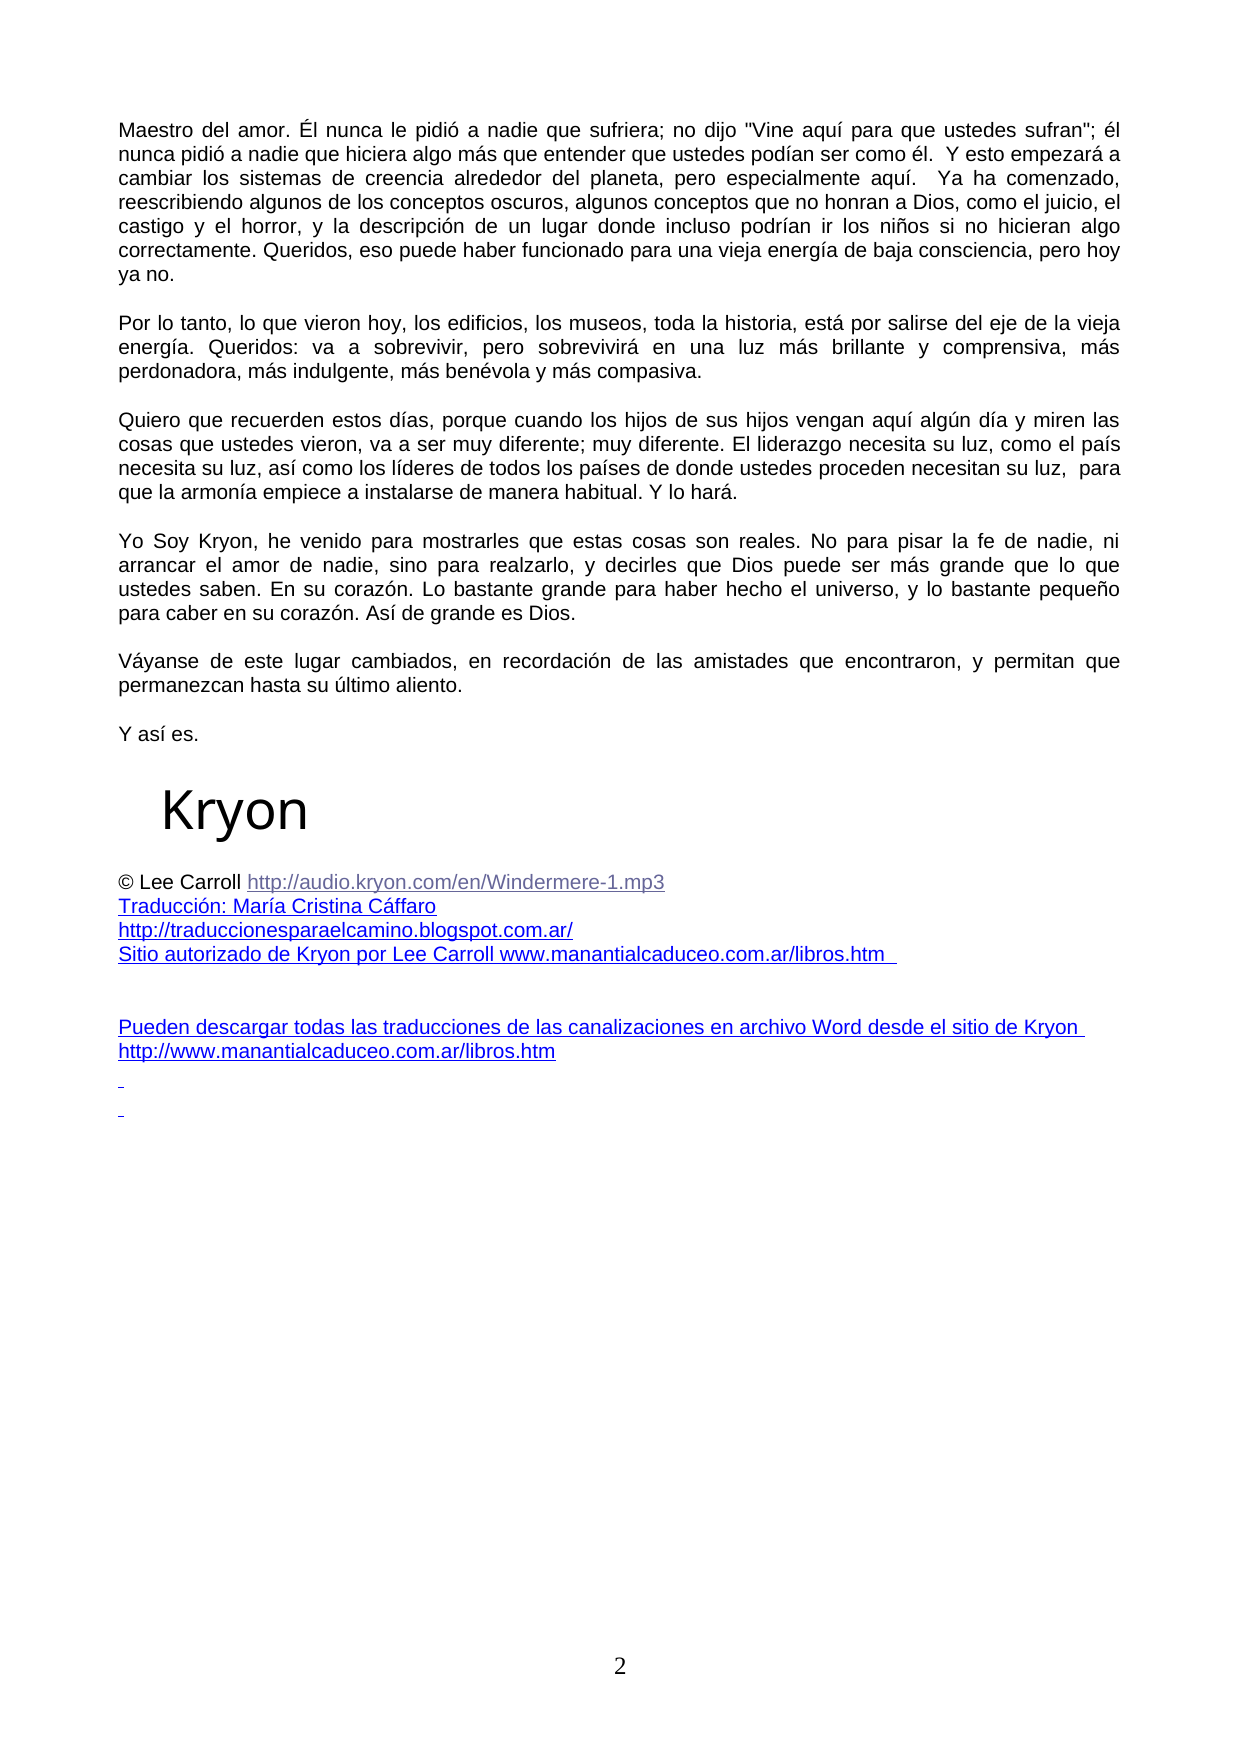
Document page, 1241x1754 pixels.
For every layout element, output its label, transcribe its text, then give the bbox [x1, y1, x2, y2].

text Yo Soy Kryon, he venido para mostrarles que estas cosas son reales. No para pisar la fe de nadie, ni arrancar el amor de nadie, sino para realzarlo, y decirles que Dios puede ser más grande que lo que ustedes saben. En su corazón. Lo bastante grande para haber hecho el universo, y lo bastante pequeño para caber en su corazón. Así de grande es Dios. [118, 528, 1122, 624]
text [118, 118, 1122, 286]
text Quiero que recuerden estos días, porque cuando los hijos de sus hijos vengan aquí algún día y miren las cosas que ustedes vieron, va a ser muy diferente; muy diferente. El liderazgo necesita su luz, como el país necesita su luz, así como los líderes de todos los países de donde ustedes proceden necesitan su luz, para que la armonía empiece a instalarse de manera habitual. Y lo hará. [118, 408, 1122, 503]
text © Lee Carroll http://audio.kryon.com/en/Windermere-1.mp3 [118, 870, 1122, 894]
text Váyanse de este lugar cambiados, en recordación de las amistades que encontraron, y permitan que permanezcan hasta su último aliento. [118, 649, 1122, 697]
text Y así es. [118, 722, 1122, 746]
text Pueden descargar todas las traducciones de las canalizaciones en archivo Word desde el sitio de Kryon http://www.manantialcaduceo.com.ar/libros.htm [118, 1015, 1122, 1063]
text Kryon [118, 771, 1122, 845]
text Traducción: María Cristina Cáffaro http://traduccionesparaelcamino.blogspot.com.ar/ Sitio autorizado de Kryon por Lee Carroll www.manantialcaduceo.com.ar/libros.htm [118, 894, 1122, 966]
text Por lo tanto, lo que vieron hoy, los edificios, los museos, toda la historia, está por salirse del eje de la vieja energía. Queridos: va a sobrevivir, pero sobrevivirá en una luz más brillante y comprensiva, más perdonadora, más indulgente, más benévola y más compasiva. [118, 311, 1122, 383]
